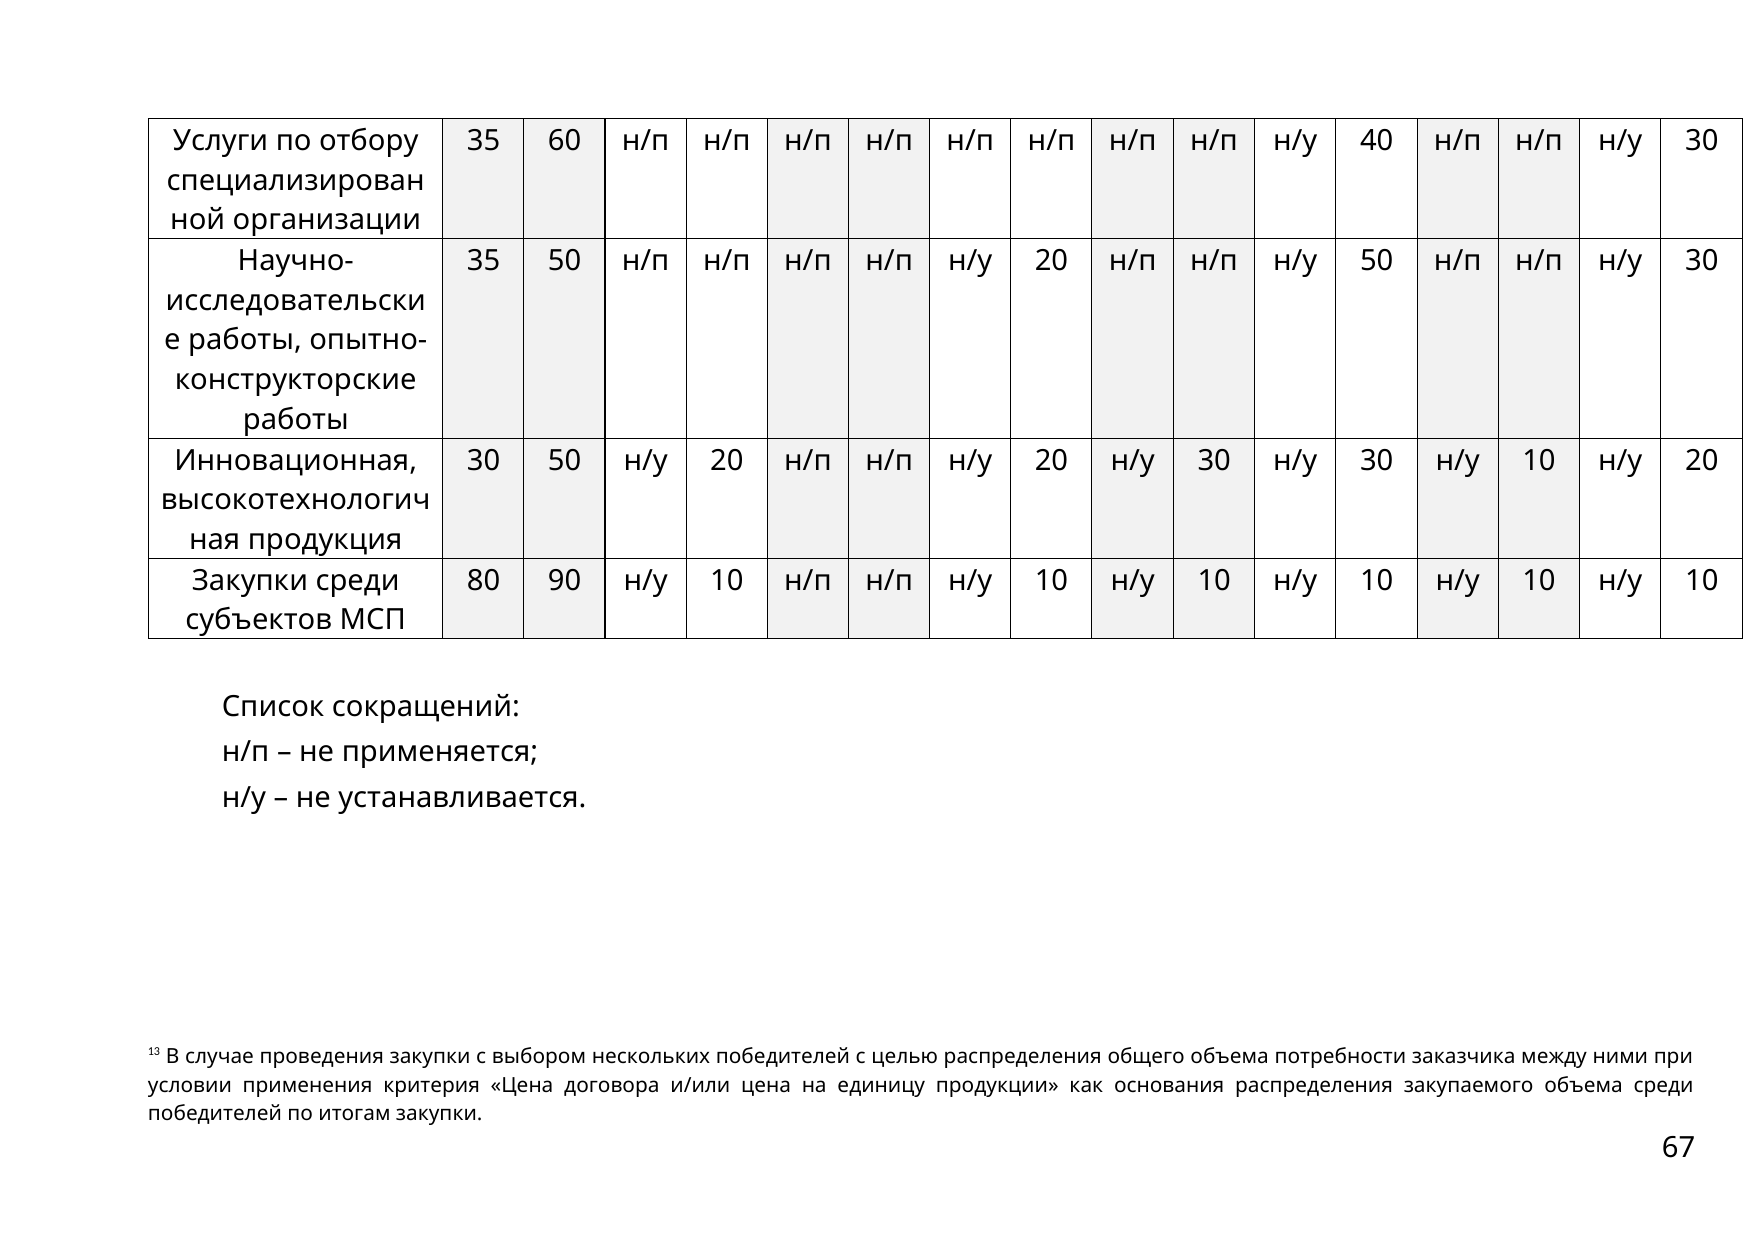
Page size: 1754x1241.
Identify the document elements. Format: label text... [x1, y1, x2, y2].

table_cell 10 [1499, 439, 1579, 558]
table_cell н/п [606, 119, 686, 238]
table_cell 30 [1661, 239, 1742, 438]
table_cell 20 [687, 439, 767, 558]
table_cell н/у [1255, 119, 1335, 238]
table_cell н/п [1174, 239, 1254, 438]
table_cell 10 [687, 559, 767, 638]
table_cell 90 [524, 559, 604, 638]
table_cell 35 [443, 239, 523, 438]
table_cell Закупки среди субъектов МСП [149, 559, 442, 638]
table_cell 35 [443, 119, 523, 238]
table_cell н/п [768, 239, 848, 438]
table_cell н/п [849, 439, 929, 558]
table_cell н/у [606, 559, 686, 638]
table_cell 30 [443, 439, 523, 558]
table_cell н/п [687, 119, 767, 238]
table_cell 60 [524, 119, 604, 238]
table_cell н/п [1499, 119, 1579, 238]
table_cell н/п [1092, 239, 1173, 438]
table_cell н/п [849, 239, 929, 438]
table_cell Инновационная, высокотехнологичная продукция [149, 439, 442, 558]
table_cell н/п [606, 239, 686, 438]
table_cell н/у [1580, 439, 1660, 558]
table_cell н/у [1418, 559, 1498, 638]
table_cell н/п [849, 119, 929, 238]
table_cell н/у [1580, 559, 1660, 638]
table_cell н/у [1092, 439, 1173, 558]
table_cell н/у [1418, 439, 1498, 558]
table_cell н/п [768, 439, 848, 558]
table_cell 80 [443, 559, 523, 638]
table_cell н/у [1092, 559, 1173, 638]
table_cell н/у [930, 559, 1010, 638]
table_cell 10 [1011, 559, 1091, 638]
table_cell н/п [849, 559, 929, 638]
table_cell 30 [1174, 439, 1254, 558]
table_cell н/п [1174, 119, 1254, 238]
table_cell н/у [930, 439, 1010, 558]
table_cell н/у [1580, 119, 1660, 238]
table_cell 10 [1174, 559, 1254, 638]
table_cell н/у [1580, 239, 1660, 438]
table_cell н/у [1255, 239, 1335, 438]
table_cell н/у [1255, 559, 1335, 638]
table_cell 50 [524, 239, 604, 438]
table_cell н/п [1418, 239, 1498, 438]
table_cell н/п [930, 119, 1010, 238]
table_cell н/п [1418, 119, 1498, 238]
table_cell 30 [1336, 439, 1417, 558]
text н/п – не применяется; [148, 731, 1695, 770]
table_cell 10 [1499, 559, 1579, 638]
table_cell 20 [1011, 239, 1091, 438]
table_cell н/п [768, 559, 848, 638]
table_cell 20 [1011, 439, 1091, 558]
table_cell 20 [1661, 439, 1742, 558]
table_cell н/п [1092, 119, 1173, 238]
text Список сокращений: [148, 685, 1695, 724]
table_cell Услуги по отбору специализированной организации [149, 119, 442, 238]
table_cell 50 [524, 439, 604, 558]
table_cell н/у [1255, 439, 1335, 558]
table_cell 10 [1336, 559, 1417, 638]
table_cell н/у [930, 239, 1010, 438]
table_cell Научно-исследовательские работы, опытно-конструкторские работы [149, 239, 442, 438]
table_cell н/п [687, 239, 767, 438]
table_cell н/п [768, 119, 848, 238]
table_cell 40 [1336, 119, 1417, 238]
table_cell н/п [1011, 119, 1091, 238]
table_cell 50 [1336, 239, 1417, 438]
table_cell н/у [606, 439, 686, 558]
table_cell 10 [1661, 559, 1742, 638]
text н/у – не устанавливается. [148, 776, 1695, 816]
table_cell н/п [1499, 239, 1579, 438]
table_cell 30 [1661, 119, 1742, 238]
